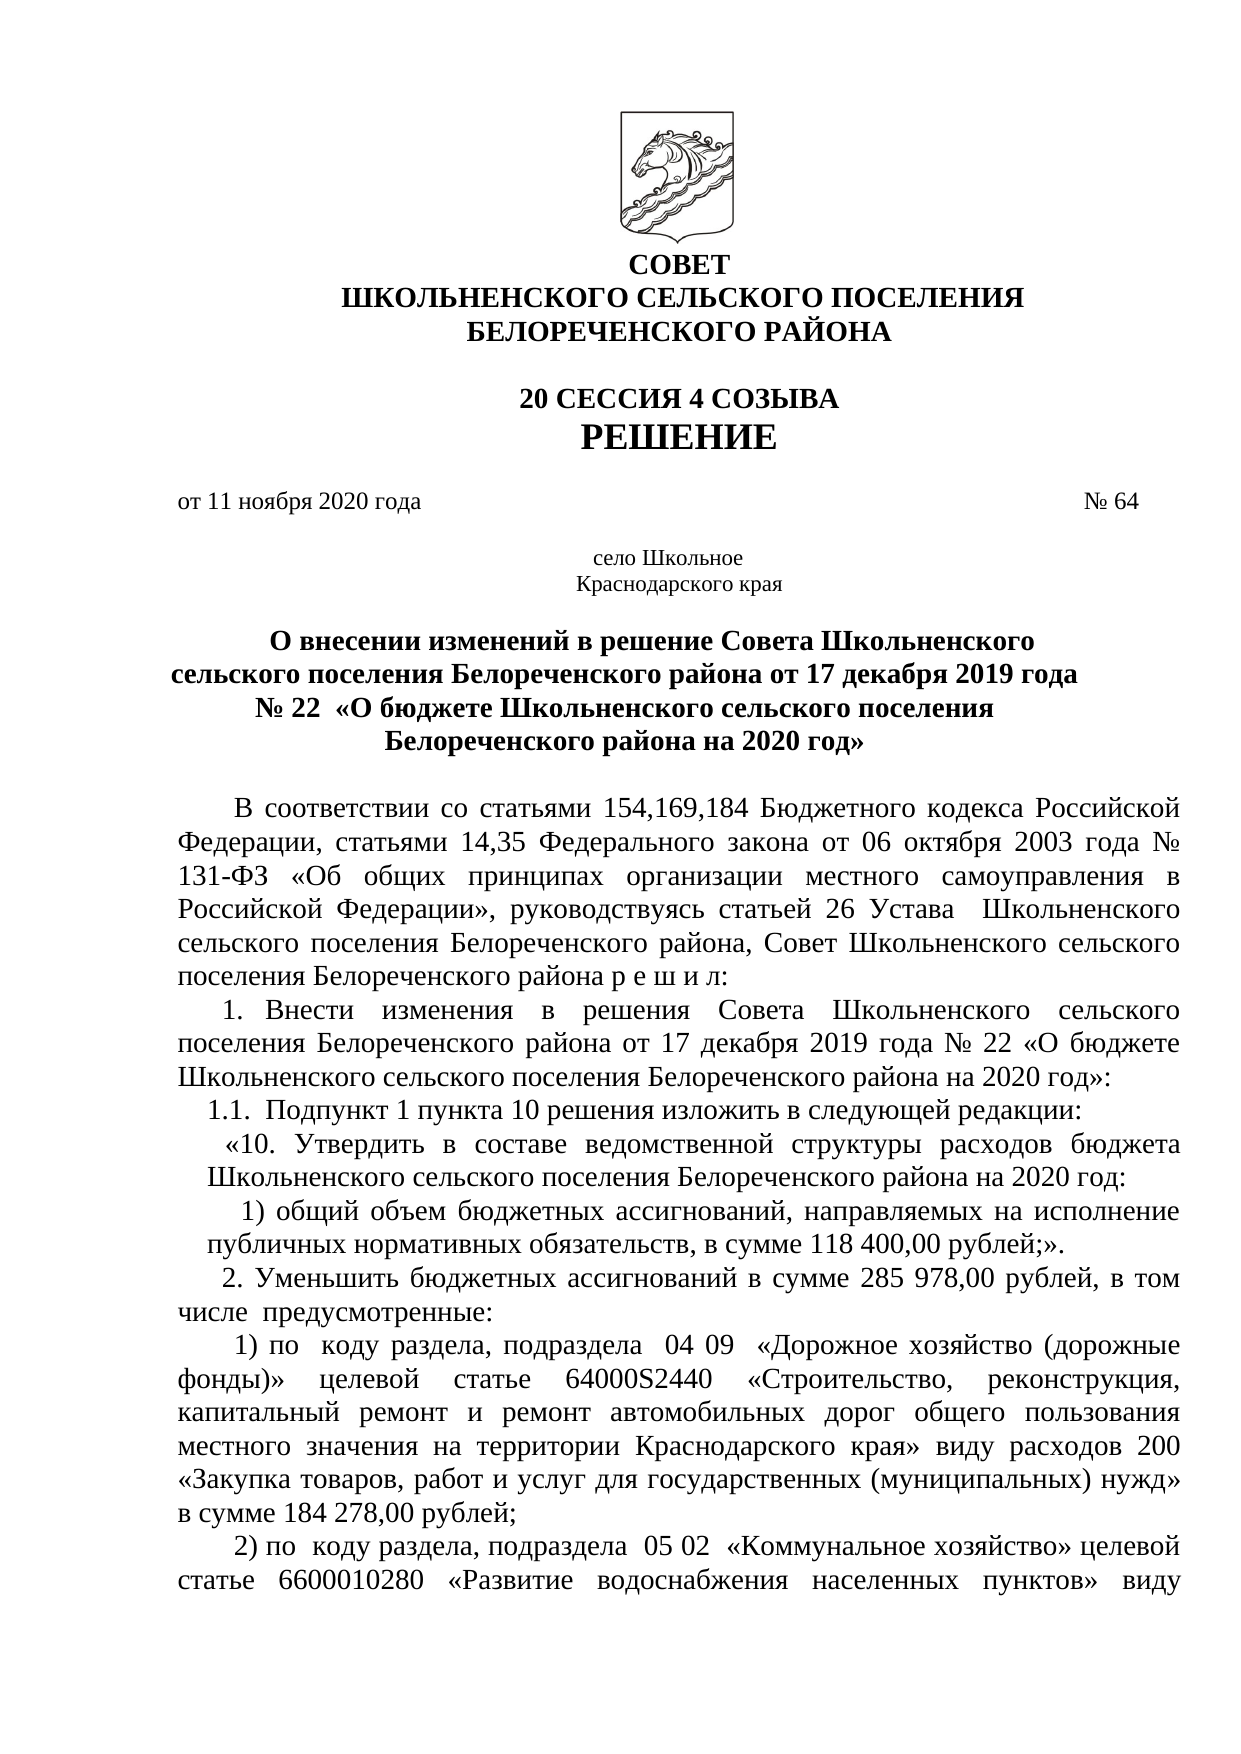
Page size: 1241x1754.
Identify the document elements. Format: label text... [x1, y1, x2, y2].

text 2. Уменьшить бюджетных ассигнований в сумме 285 978,00 рублей, в том числе предусмотренные: [177, 1260, 1181, 1327]
text В соответствии со статьями 154,169,184 Бюджетного кодекса Российской Федерации, статьями 14,35 Федерального закона от 06 октября 2003 года № 131-ФЗ «Об общих принципах организации местного самоуправления в Российской Федерации», руководствуясь статьей 26 Устава Школьненского сельского поселения Белореченского района, Совет Школьненского сельского поселения Белореченского района р е ш и л: [177, 791, 1181, 992]
table_header О внесении изменений в решение Совета Школьненского сельского поселения Белореченского района от 17 декабря 2019 года № 22 «О бюджете Школьненского сельского поселения Белореченского района на 2020 год» [155, 623, 1094, 791]
text село Школьное [177, 544, 1181, 570]
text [177, 1528, 1181, 1596]
text 20 СЕССИЯ 4 СОЗЫВА [177, 381, 1181, 414]
text ШКОЛЬНЕНСКОГО СЕЛЬСКОГО ПОСЕЛЕНИЯ [177, 280, 1181, 314]
text 1.1. Подпункт 1 пункта 10 решения изложить в следующей редакции: [207, 1092, 1181, 1126]
list Внести изменения в решения Совета Школьненского сельского поселения Белореченского района от 17 декабря 2019 года № 22 «О бюджете Школьненского сельского поселения Белореченского района на 2020 год»: [177, 992, 1181, 1092]
text «10. Утвердить в составе ведомственной структуры расходов бюджета Школьненского сельского поселения Белореченского района на 2020 год: [207, 1126, 1181, 1193]
text Краснодарского края [177, 570, 1181, 597]
text БЕЛОРЕЧЕНСКОГО РАЙОНА [177, 314, 1181, 347]
text РЕШЕНИЕ [177, 414, 1181, 458]
text СОВЕТ [177, 247, 1181, 280]
text от 11 ноября 2020 года № 64 [177, 486, 1181, 515]
picture [620, 111, 734, 244]
text 1) общий объем бюджетных ассигнований, направляемых на исполнение публичных нормативных обязательств, в сумме 118 400,00 рублей;». [207, 1193, 1181, 1260]
text 1) по коду раздела, подраздела 04 09 «Дорожное хозяйство (дорожные фонды)» целевой статье 64000S2440 «Строительство, реконструкция, капитальный ремонт и ремонт автомобильных дорог общего пользования местного значения на территории Краснодарского края» виду расходов 200 «Закупка товаров, работ и услуг для государственных (муниципальных) нужд» в сумме 184 278,00 рублей; [177, 1327, 1181, 1528]
